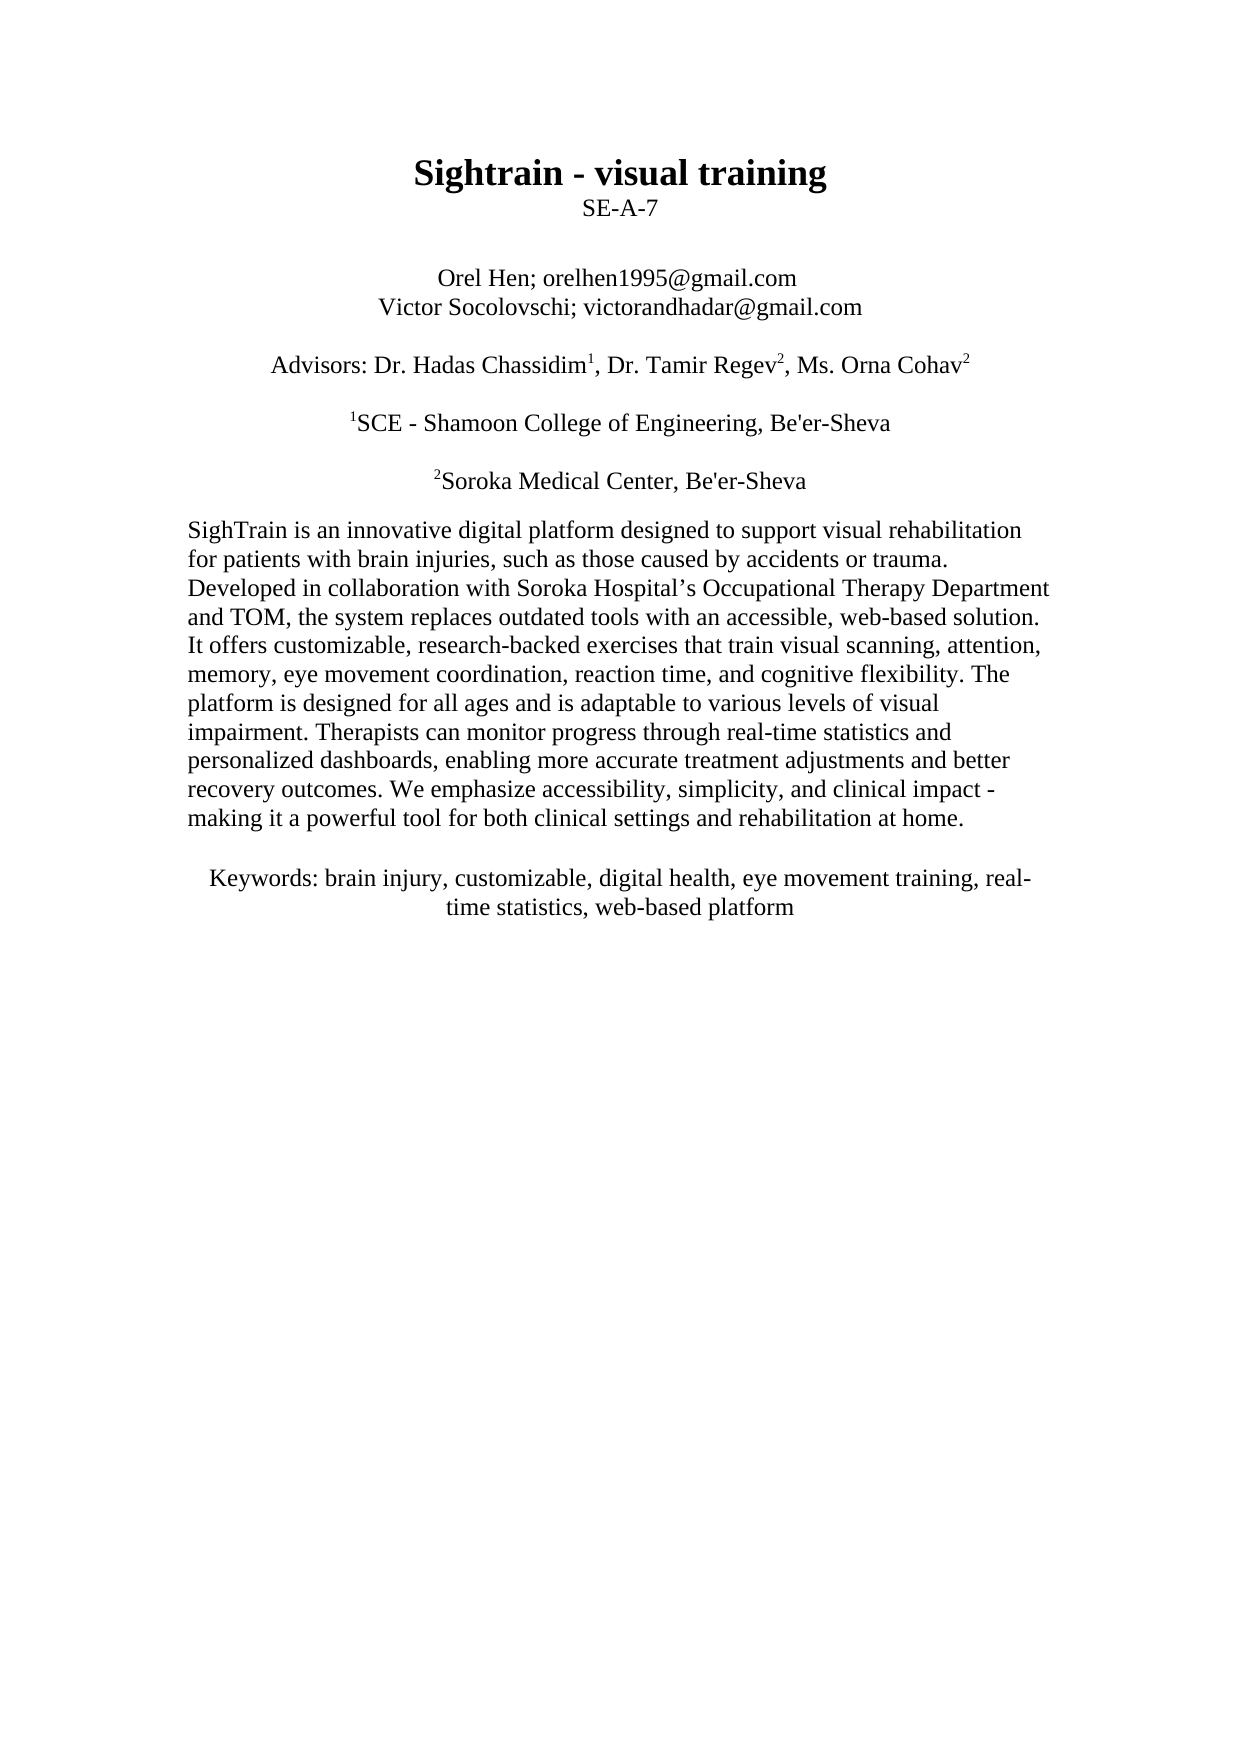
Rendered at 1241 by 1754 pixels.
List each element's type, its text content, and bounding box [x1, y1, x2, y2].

text Sightrain - visual training [187, 150, 1053, 193]
text Orel Hen; orelhen1995@gmail.com Victor Socolovschi; victorandhadar@gmail.com [187, 263, 1053, 321]
text Advisors: Dr. Hadas Chassidim1, Dr. Tamir Regev2, Ms. Orna Cohav2 [187, 350, 1053, 379]
text Keywords: brain injury, customizable, digital health, eye movement training, real-time statistics, web-based platform [187, 863, 1053, 921]
text SE-A-7 [187, 193, 1053, 222]
text 2Soroka Medical Center, Be'er-Sheva [187, 466, 1053, 495]
text 1SCE - Shamoon College of Engineering, Be'er-Sheva [187, 408, 1053, 437]
text SighTrain is an innovative digital platform designed to support visual rehabilitation for patients with brain injuries, such as those caused by accidents or trauma. Developed in collaboration with Soroka Hospital’s Occupational Therapy Department and TOM, the system replaces outdated tools with an accessible, web-based solution. It offers customizable, research-backed exercises that train visual scanning, attention, memory, eye movement coordination, reaction time, and cognitive flexibility. The platform is designed for all ages and is adaptable to various levels of visual impairment. Therapists can monitor progress through real-time statistics and personalized dashboards, enabling more accurate treatment adjustments and better recovery outcomes. We emphasize accessibility, simplicity, and clinical impact - making it a powerful tool for both clinical settings and rehabilitation at home. [187, 516, 1053, 832]
